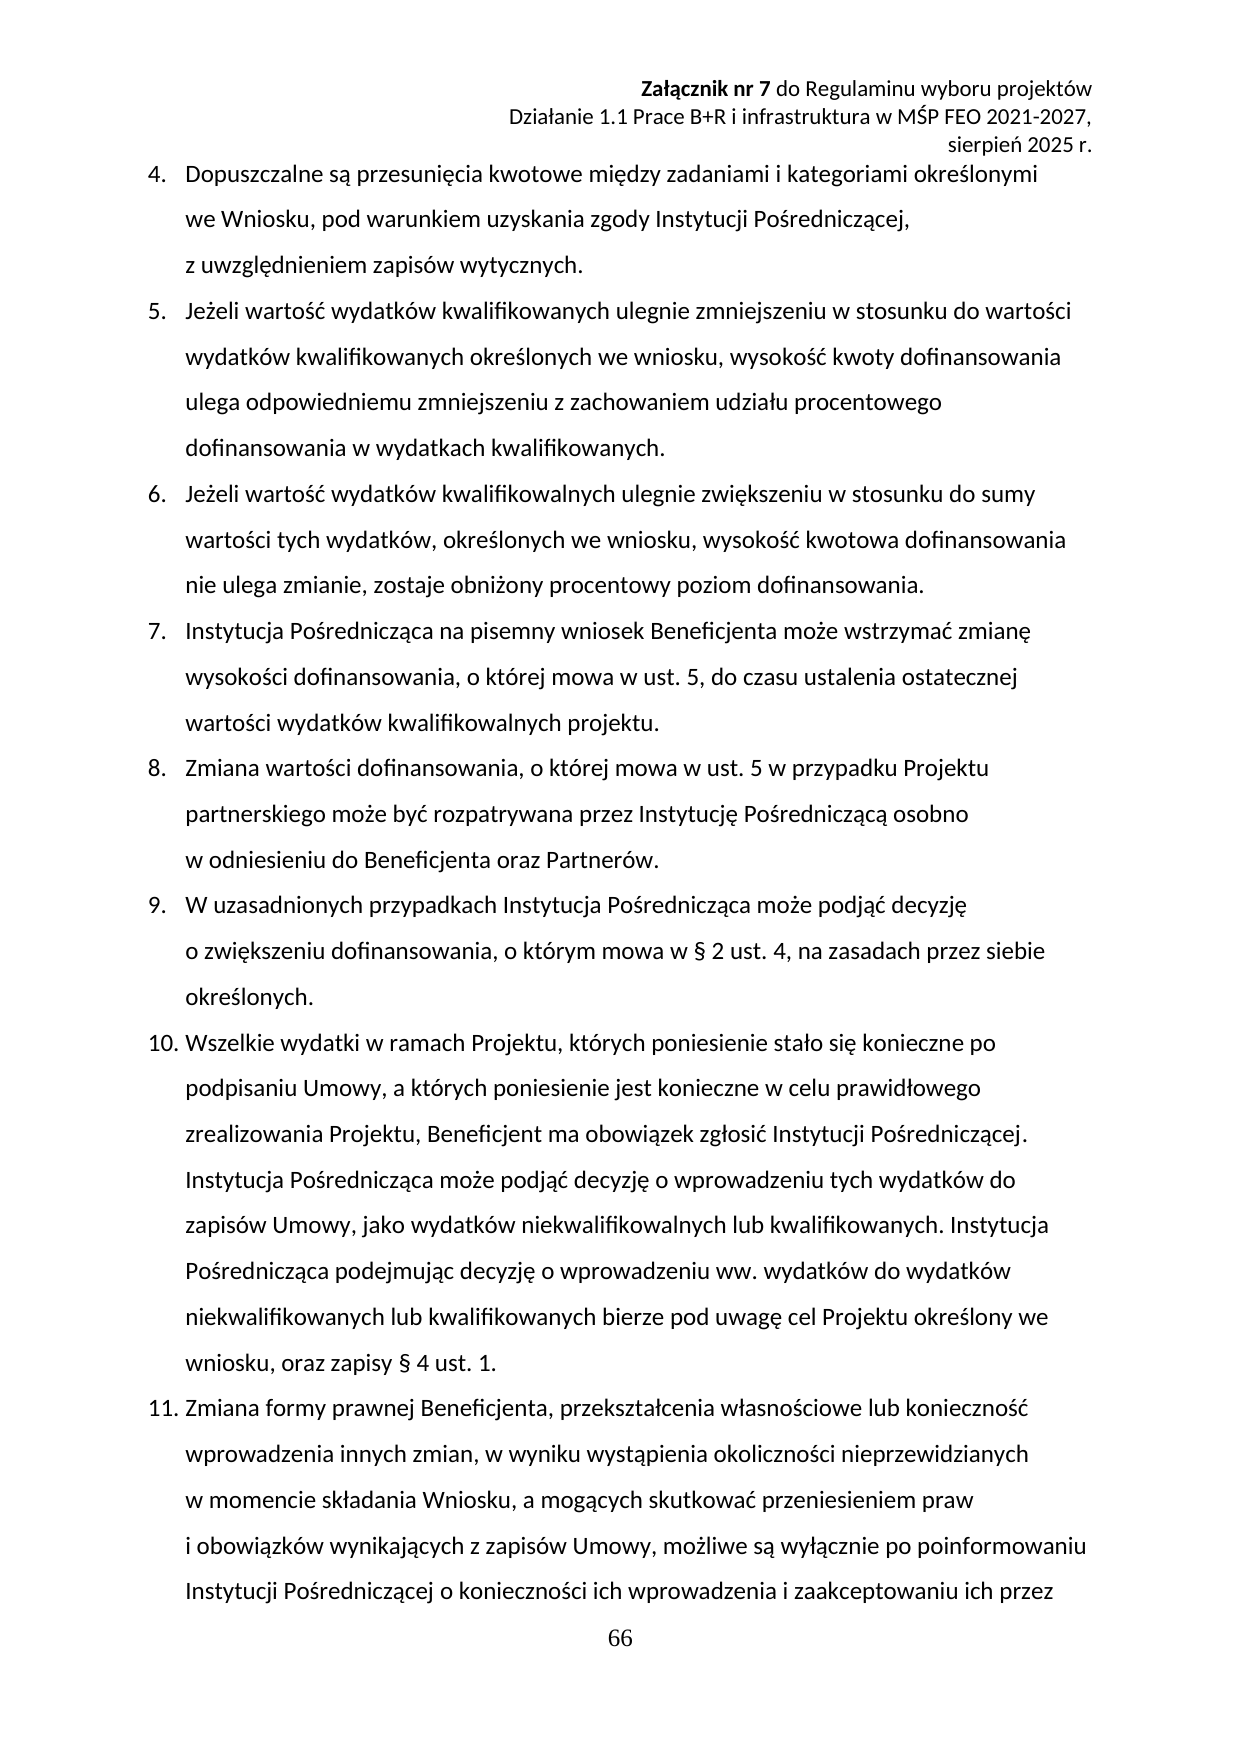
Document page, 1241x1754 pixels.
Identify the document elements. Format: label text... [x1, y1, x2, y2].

list Zmiana wartości dofinansowania, o której mowa w ust. 5 w przypadku Projektu partnerskiego może być rozpatrywana przez Instytucję Pośredniczącą osobno w odniesieniu do Beneficjenta oraz Partnerów. [148, 752, 1092, 874]
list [148, 1393, 1092, 1606]
list Instytucja Pośrednicząca na pisemny wniosek Beneficjenta może wstrzymać zmianę wysokości dofinansowania, o której mowa w ust. 5, do czasu ustalenia ostatecznej wartości wydatków kwalifikowalnych projektu. [148, 615, 1092, 737]
list Jeżeli wartość wydatków kwalifikowanych ulegnie zmniejszeniu w stosunku do wartości wydatków kwalifikowanych określonych we wniosku, wysokość kwoty dofinansowania ulega odpowiedniemu zmniejszeniu z zachowaniem udziału procentowego dofinansowania w wydatkach kwalifikowanych. [148, 295, 1092, 463]
list Jeżeli wartość wydatków kwalifikowalnych ulegnie zwiększeniu w stosunku do sumy wartości tych wydatków, określonych we wniosku, wysokość kwotowa dofinansowania nie ulega zmianie, zostaje obniżony procentowy poziom dofinansowania. [148, 478, 1092, 600]
list Wszelkie wydatki w ramach Projektu, których poniesienie stało się konieczne po podpisaniu Umowy, a których poniesienie jest konieczne w celu prawidłowego zrealizowania Projektu, Beneficjent ma obowiązek zgłosić Instytucji Pośredniczącej. Instytucja Pośrednicząca może podjąć decyzję o wprowadzeniu tych wydatków do zapisów Umowy, jako wydatków niekwalifikowalnych lub kwalifikowanych. Instytucja Pośrednicząca podejmując decyzję o wprowadzeniu ww. wydatków do wydatków niekwalifikowanych lub kwalifikowanych bierze pod uwagę cel Projektu określony we wniosku, oraz zapisy § 4 ust. 1. [148, 1027, 1092, 1377]
list Dopuszczalne są przesunięcia kwotowe między zadaniami i kategoriami określonymi we Wniosku, pod warunkiem uzyskania zgody Instytucji Pośredniczącej, z uwzględnieniem zapisów wytycznych. [148, 158, 1092, 280]
list W uzasadnionych przypadkach Instytucja Pośrednicząca może podjąć decyzję o zwiększeniu dofinansowania, o którym mowa w § 2 ust. 4, na zasadach przez siebie określonych. [148, 889, 1092, 1012]
